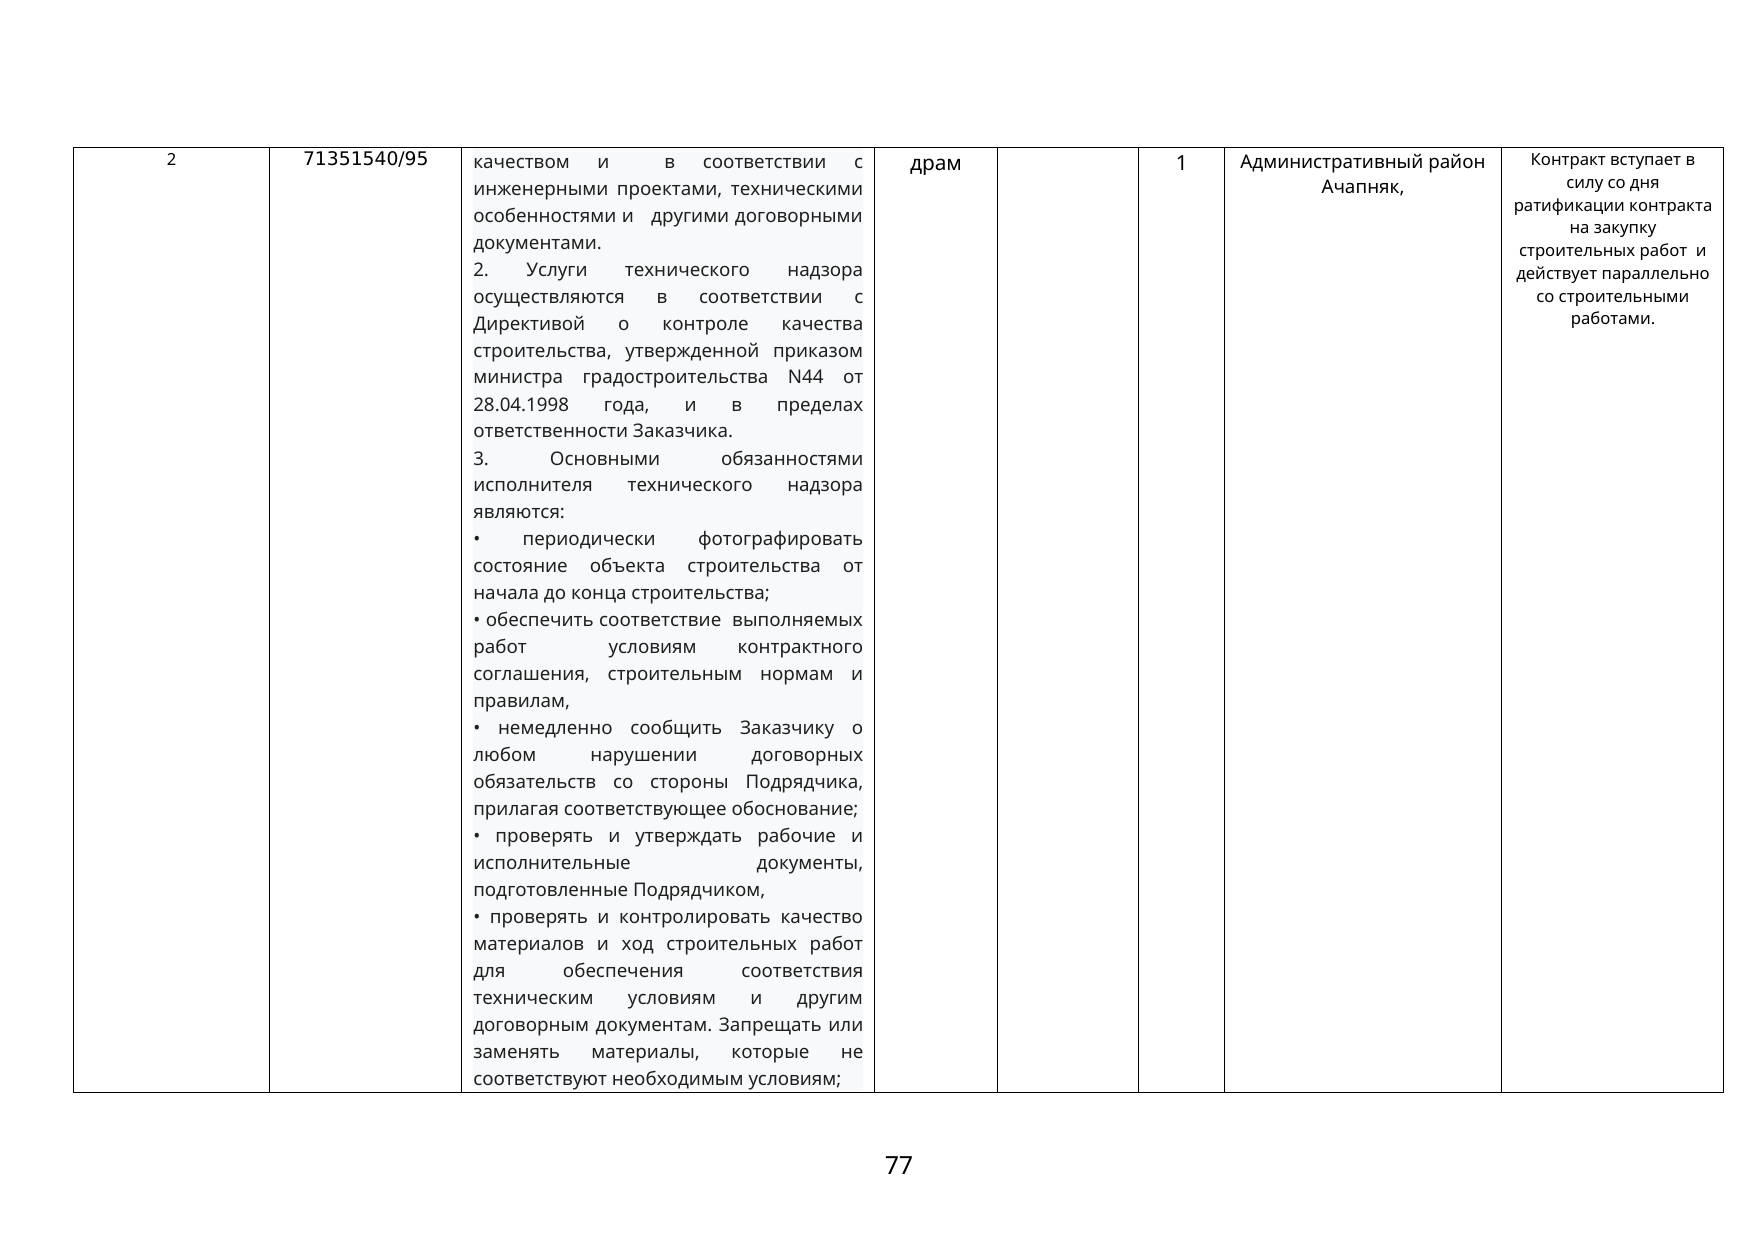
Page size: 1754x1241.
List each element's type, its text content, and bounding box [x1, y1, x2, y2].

table_cell [998, 148, 1138, 1092]
table_cell 1 [1139, 148, 1224, 1092]
table_cell 71351540/95 [270, 148, 461, 1092]
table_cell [1225, 148, 1501, 1092]
table_cell драм [875, 148, 997, 1092]
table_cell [462, 148, 874, 1092]
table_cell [1502, 148, 1723, 1092]
table_cell 2 [74, 148, 269, 1092]
